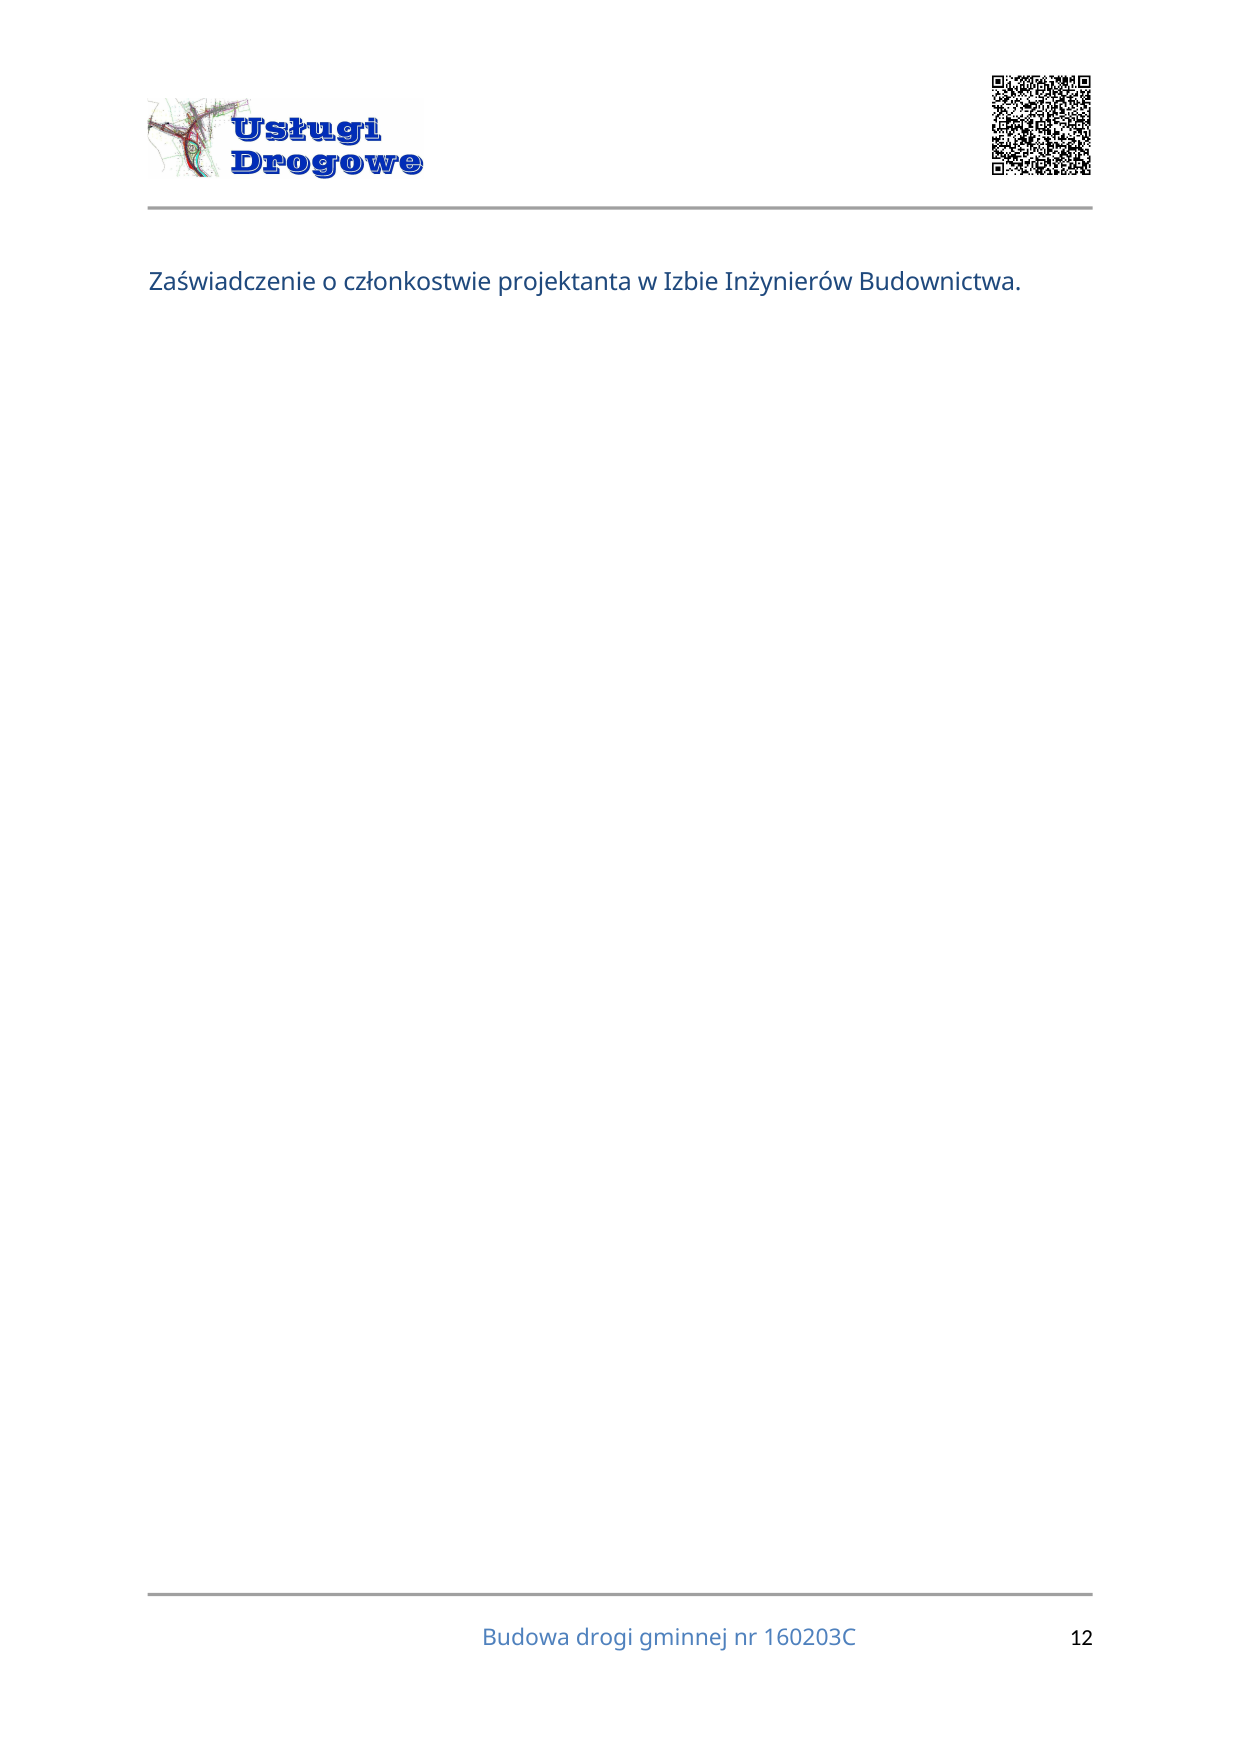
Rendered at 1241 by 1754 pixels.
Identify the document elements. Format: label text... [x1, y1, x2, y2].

picture [990, 73, 1093, 179]
picture [147, 98, 424, 179]
text Zaświadczenie o członkostwie projektanta w Izbie Inżynierów Budownictwa. [149, 264, 1093, 298]
